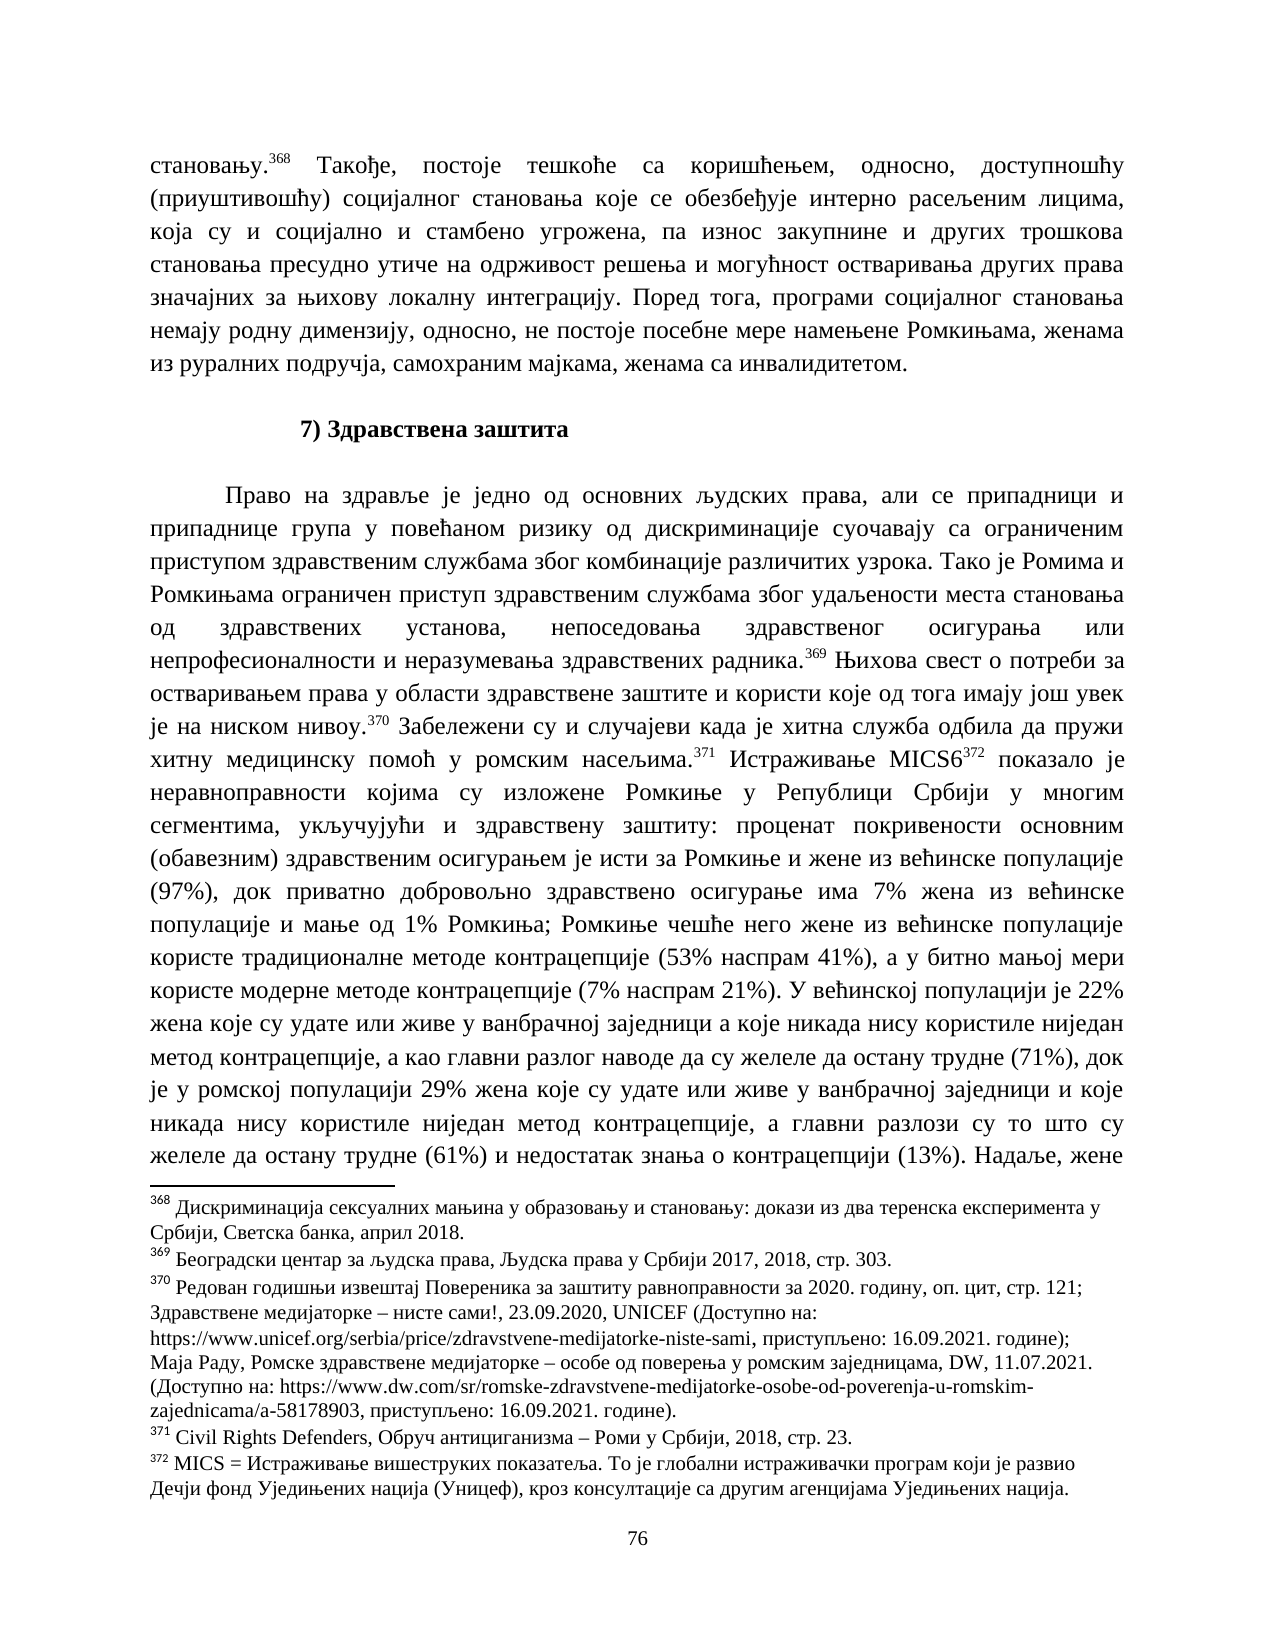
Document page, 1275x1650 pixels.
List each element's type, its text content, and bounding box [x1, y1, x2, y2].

text Према првом пописивању особа у ситуацији бескућништва, највише је жена преко 65 година, око 31% чине Роми и Ромкиње, а у нарочитом ризику од бескућништва су и особе са психичким сметњама, ЛГБТ* особе и жртве породичног насиља. На тешкоће наилазе и младе ЛГБТ* особе које већином живе у породицама које не одобравају њихову сексуалну оријентацију, те млади све више завршавају као бескућници након „аутовања”. Они се окрећу ка тржишту издавања непокретности које су у приватном власништву, али је степен дискриминације у овој области и даље висок, што додатно доприноси онемогућавању приступа одговарајућем, безбедном и приуштивом становању. Такође, постоје тешкоће са коришћењем, односно, доступношћу (приуштивошћу) социјалног становања које се обезбеђује интерно расељеним лицима, која су и социјално и стамбено угрожена, па износ закупнине и других трошкова становања пресудно утиче на одрживост решења и могућност остваривања других права значајних за њихову локалну интеграцију. Поред тога, програми социјалног становања немају родну димензију, односно, не постоје посебне мере намењене Ромкињама, женама из руралних подручја, самохраним мајкама, женама са инвалидитетом. [150, 150, 1125, 377]
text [150, 480, 1125, 1169]
text 7) Здравствена заштита [150, 414, 1125, 443]
